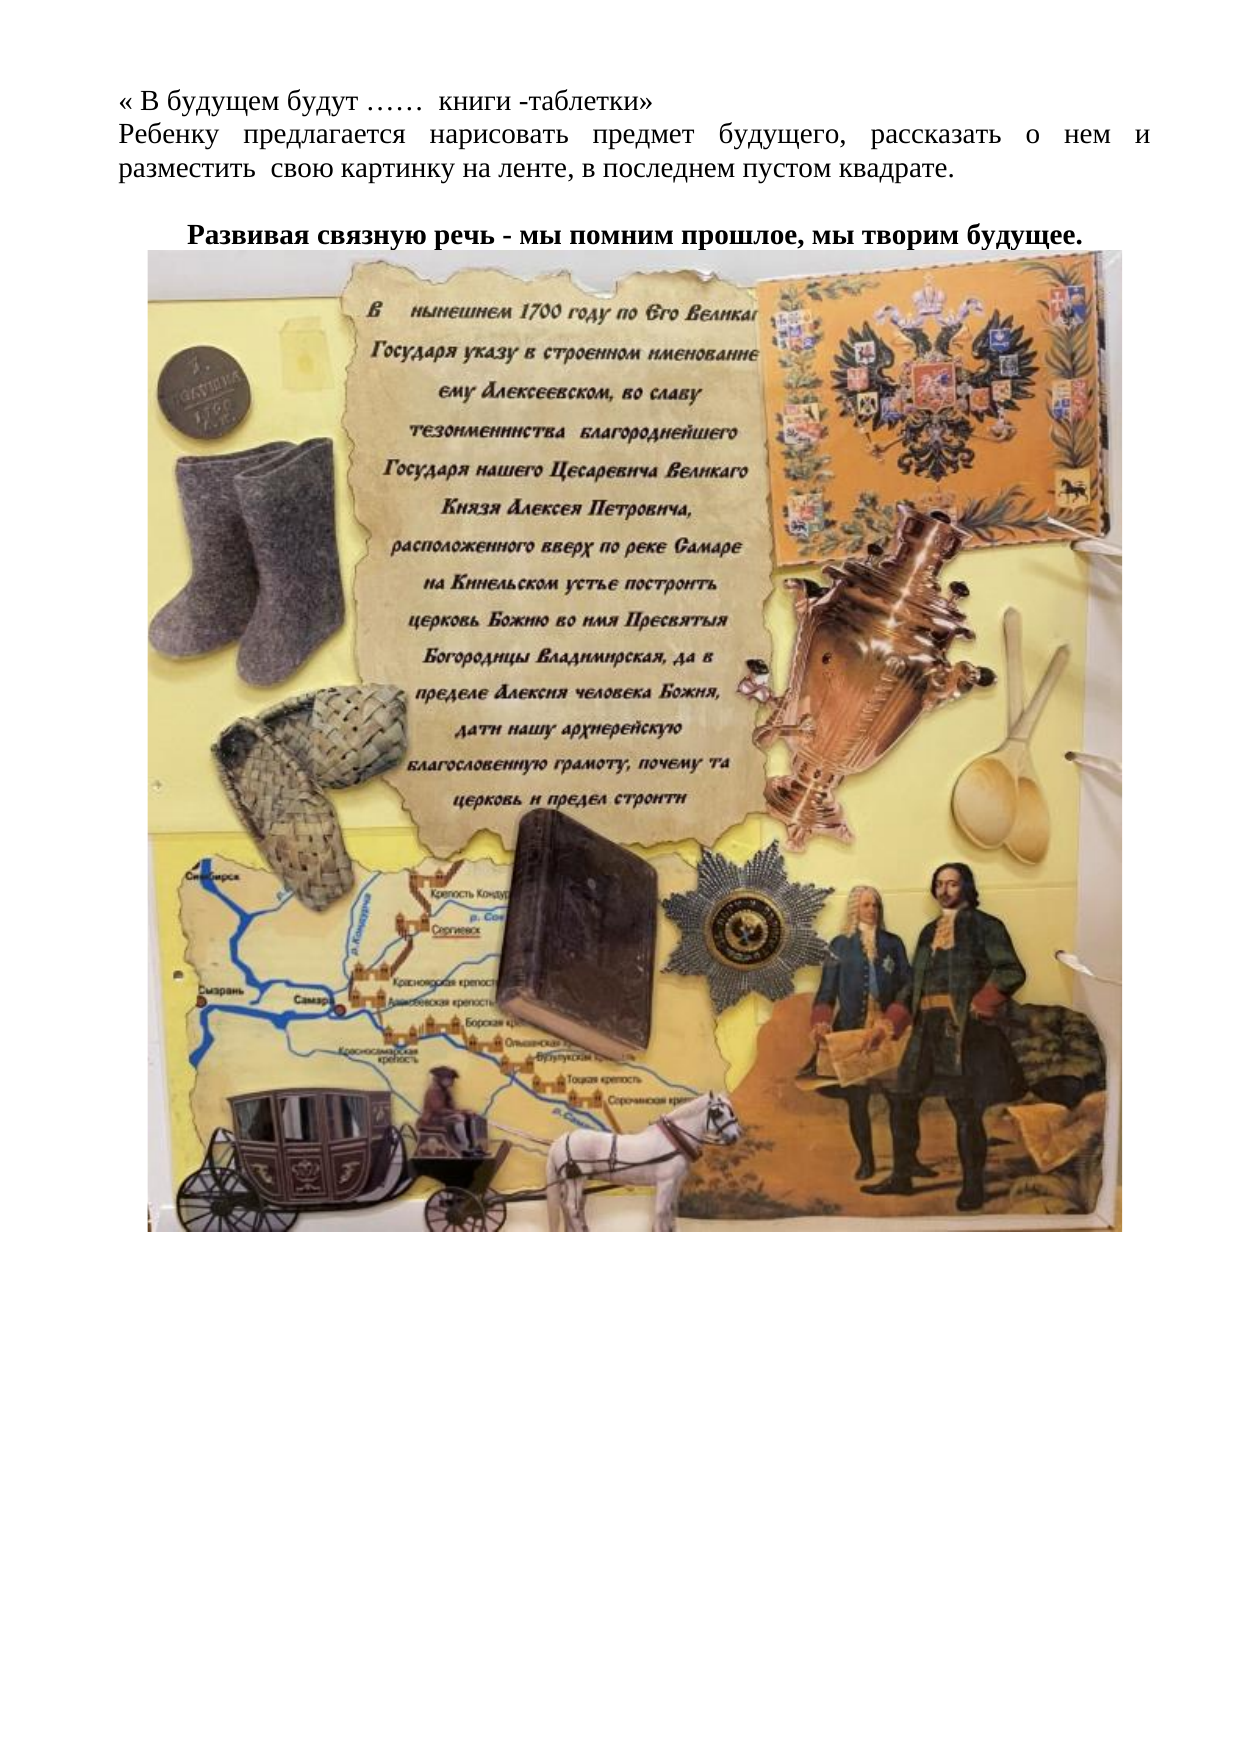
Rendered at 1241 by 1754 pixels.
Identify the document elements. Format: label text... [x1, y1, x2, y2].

picture [147, 250, 1123, 1232]
text Ребенку предлагается нарисовать предмет будущего, рассказать о нем и разместить свою картинку на ленте, в последнем пустом квадрате. [118, 116, 1152, 183]
text « В будущем будут …… книги -таблетки» [118, 83, 1152, 116]
